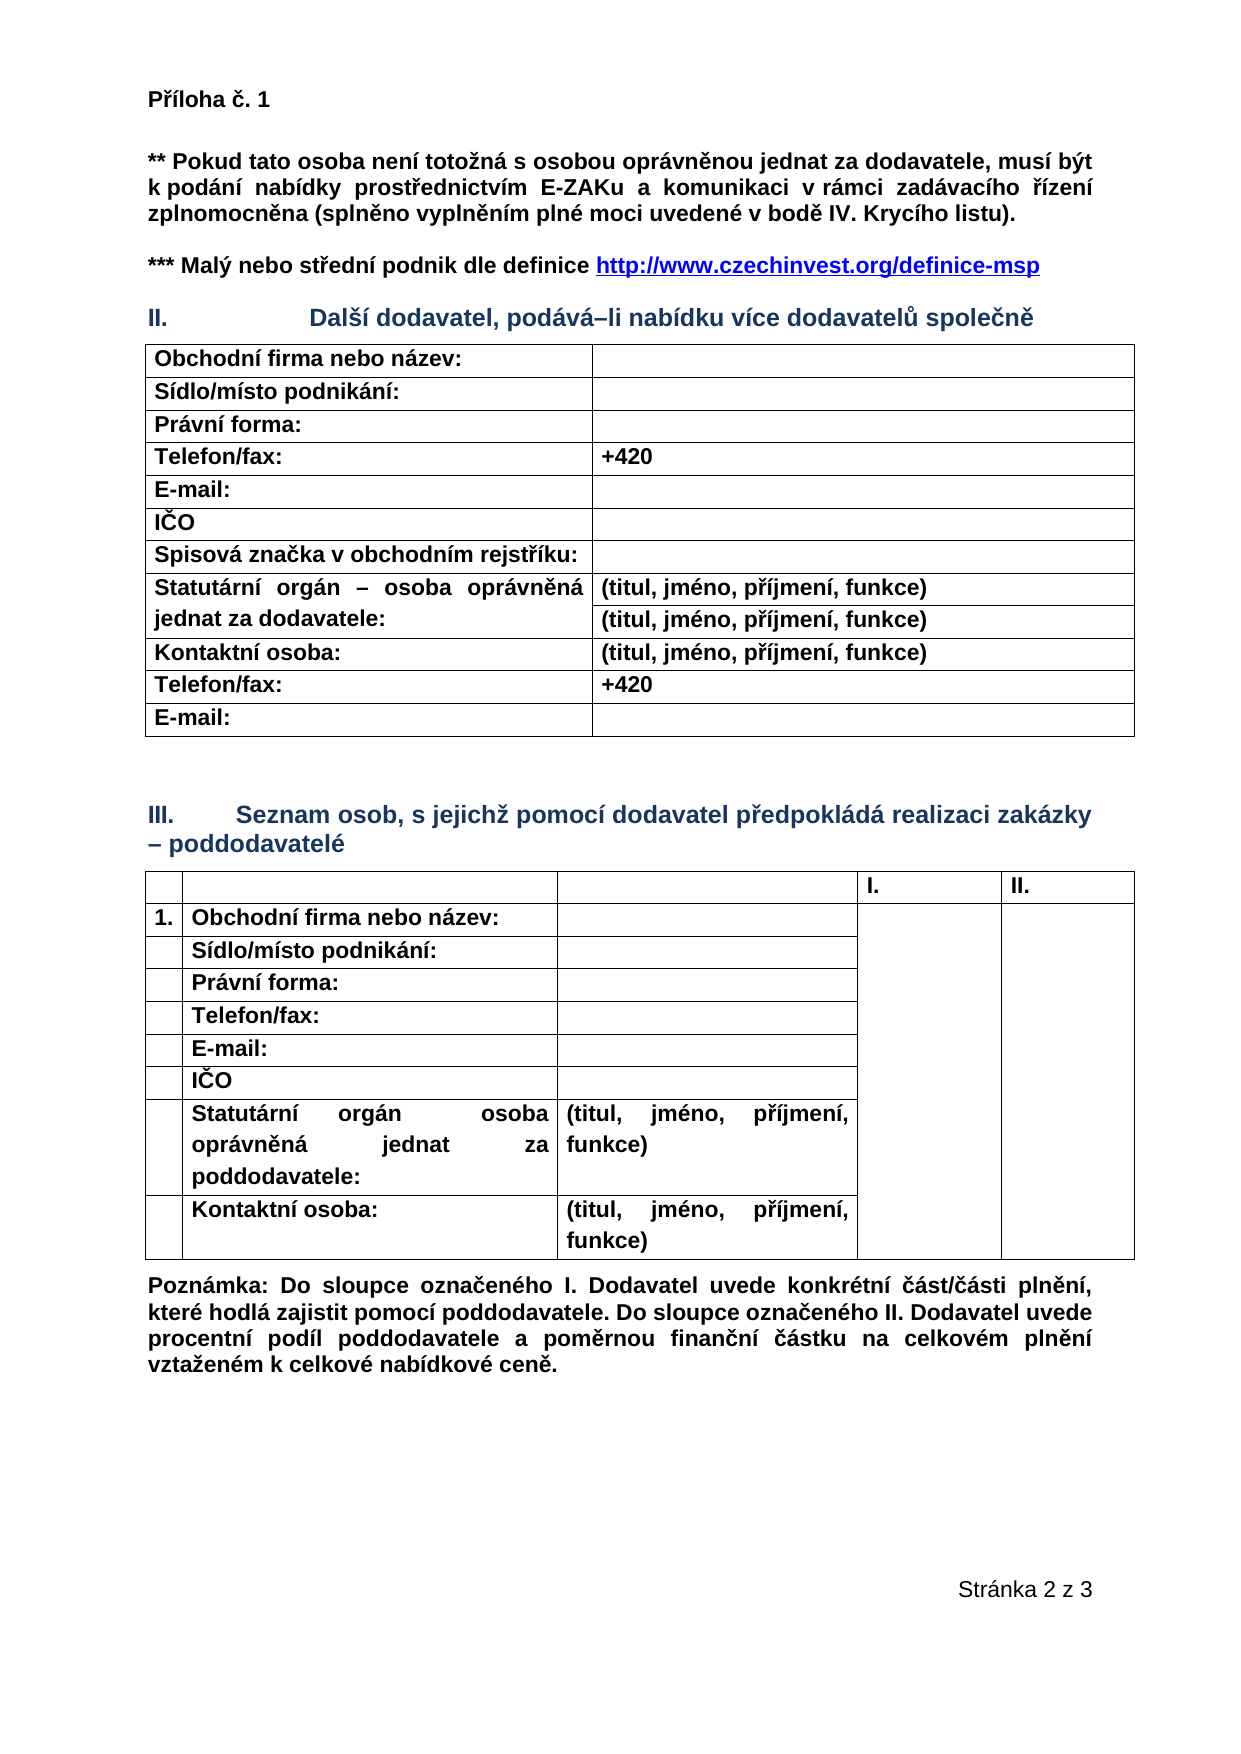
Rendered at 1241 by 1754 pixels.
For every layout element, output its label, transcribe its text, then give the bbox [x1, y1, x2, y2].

table_cell [1002, 904, 1134, 1259]
table_header [183, 872, 557, 903]
subtitle Další dodavatel, podává–li nabídku více dodavatelů společně [148, 303, 1093, 332]
table_header [558, 872, 857, 903]
table_cell IČO [146, 509, 592, 540]
table_cell E-mail: [146, 476, 592, 507]
table_cell [558, 1067, 857, 1099]
table_cell Spisová značka v obchodním rejstříku: [146, 541, 592, 573]
table_cell (titul, jméno, příjmení, funkce) [593, 606, 1134, 638]
table_header II. [1002, 872, 1134, 903]
table_cell [593, 378, 1134, 409]
table_cell IČO [183, 1067, 557, 1099]
table_cell Sídlo/místo podnikání: [183, 937, 557, 968]
table_cell E-mail: [146, 704, 592, 736]
table_cell [558, 969, 857, 1001]
table_cell Telefon/fax: [146, 671, 592, 703]
table_cell [558, 904, 857, 936]
table_header [593, 345, 1134, 377]
text *** Malý nebo střední podnik dle definice http://www.czechinvest.org/definice-msp [148, 252, 1093, 278]
table_cell (titul, jméno, příjmení, funkce) [593, 639, 1134, 670]
table_cell [558, 1002, 857, 1033]
table_header Obchodní firma nebo název: [146, 345, 592, 377]
text Poznámka: Do sloupce označeného I. Dodavatel uvede konkrétní část/části plnění, které hodlá zajistit pomocí poddodavatele. Do sloupce označeného II. Dodavatel uvede procentní podíl poddodavatele a poměrnou finanční částku na celkovém plnění vztaženém k celkové nabídkové ceně. [148, 1272, 1093, 1378]
table_cell Právní forma: [183, 969, 557, 1001]
table_cell Telefon/fax: [183, 1002, 557, 1033]
table_header [146, 872, 182, 903]
table_cell [146, 969, 182, 1001]
table_cell 1. [146, 904, 182, 936]
table_cell E-mail: [183, 1035, 557, 1066]
table_cell (titul, jméno, příjmení, funkce) [558, 1100, 857, 1194]
table_cell Statutární orgán – osoba oprávněná jednat za dodavatele: [146, 574, 592, 638]
table_cell (titul, jméno, příjmení, funkce) [558, 1196, 857, 1259]
table_cell [558, 937, 857, 968]
table_cell [146, 1196, 182, 1259]
table_cell Telefon/fax: [146, 443, 592, 475]
table_cell Statutární orgán osoba oprávněná jednat za poddodavatele: [183, 1100, 557, 1194]
table_cell [593, 541, 1134, 573]
table_cell [146, 1035, 182, 1066]
table_cell [146, 937, 182, 968]
table_cell Sídlo/místo podnikání: [146, 378, 592, 409]
text ** Pokud tato osoba není totožná s osobou oprávněnou jednat za dodavatele, musí být k podání nabídky prostřednictvím E-ZAKu a komunikaci v rámci zadávacího řízení zplnomocněna (splněno vyplněním plné moci uvedené v bodě IV. Krycího listu). [148, 148, 1093, 227]
table_cell [593, 509, 1134, 540]
table_cell [558, 1035, 857, 1066]
table_cell [858, 904, 1001, 1259]
table_header I. [858, 872, 1001, 903]
table_cell [146, 1100, 182, 1194]
table_cell Kontaktní osoba: [183, 1196, 557, 1259]
subtitle Seznam osob, s jejichž pomocí dodavatel předpokládá realizaci zakázky – poddodavatelé [148, 801, 1093, 858]
table_cell [593, 476, 1134, 507]
table_cell Právní forma: [146, 411, 592, 442]
table_cell Obchodní firma nebo název: [183, 904, 557, 936]
table_cell (titul, jméno, příjmení, funkce) [593, 574, 1134, 605]
table_cell Kontaktní osoba: [146, 639, 592, 670]
table_cell [146, 1002, 182, 1033]
table_cell [146, 1067, 182, 1099]
table_cell [593, 411, 1134, 442]
table_cell [593, 704, 1134, 736]
table_cell +420 [593, 443, 1134, 475]
table_cell +420 [593, 671, 1134, 703]
